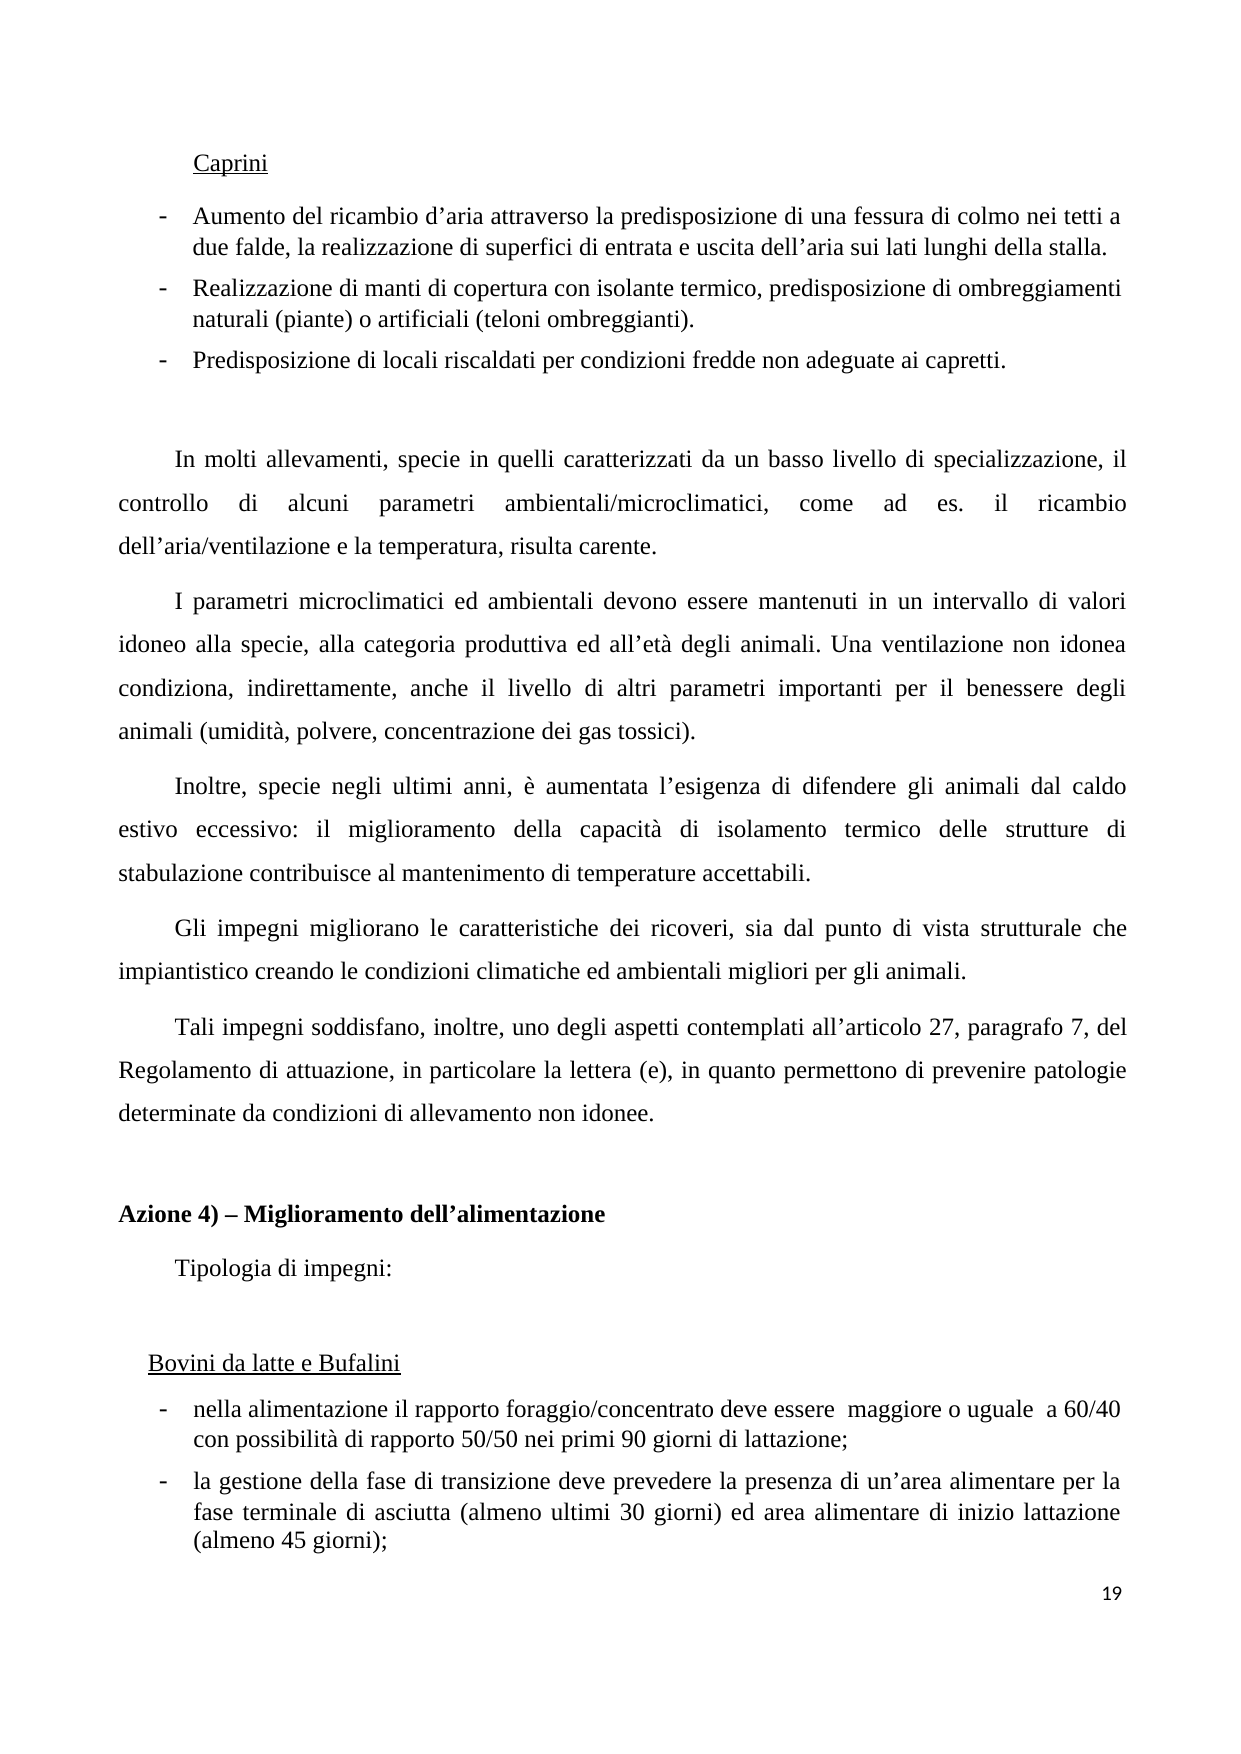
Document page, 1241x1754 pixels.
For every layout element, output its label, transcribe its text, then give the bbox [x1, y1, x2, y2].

text Bovini da latte e Bufalini [118, 1348, 1122, 1377]
list Predisposizione di locali riscaldati per condizioni fredde non adeguate ai capretti. [155, 346, 1122, 376]
text Inoltre, specie negli ultimi anni, è aumentata l’esigenza di difendere gli animali dal caldo estivo eccessivo: il miglioramento della capacità di isolamento termico delle strutture di stabulazione contribuisce al mantenimento di temperature accettabili. [118, 771, 1128, 886]
text Gli impegni migliorano le caratteristiche dei ricoveri, sia dal punto di vista strutturale che impiantistico creando le condizioni climatiche ed ambientali migliori per gli animali. [118, 913, 1128, 985]
text Azione 4) – Miglioramento dell’alimentazione [118, 1199, 1122, 1228]
text Tali impegni soddisfano, inoltre, uno degli aspetti contemplati all’articolo 27, paragrafo 7, del Regolamento di attuazione, in particolare la lettera (e), in quanto permettono di prevenire patologie determinate da condizioni di allevamento non idonee. [118, 1012, 1128, 1127]
text I parametri microclimatici ed ambientali devono essere mantenuti in un intervallo di valori idoneo alla specie, alla categoria produttiva ed all’età degli animali. Una ventilazione non idonea condiziona, indirettamente, anche il livello di altri parametri importanti per il benessere degli animali (umidità, polvere, concentrazione dei gas tossici). [118, 586, 1128, 744]
text In molti allevamenti, specie in quelli caratterizzati da un basso livello di specializzazione, il controllo di alcuni parametri ambientali/microclimatici, come ad es. il ricambio dell’aria/ventilazione e la temperatura, risulta carente. [118, 444, 1128, 559]
text Caprini [193, 148, 1122, 176]
text Tipologia di impegni: [118, 1253, 1128, 1282]
list Realizzazione di manti di copertura con isolante termico, predisposizione di ombreggiamenti naturali (piante) o artificiali (teloni ombreggianti). [155, 273, 1122, 333]
list la gestione della fase di transizione deve prevedere la presenza di un’area alimentare per la fase terminale di asciutta (almeno ultimi 30 giorni) ed area alimentare di inizio lattazione (almeno 45 giorni); [156, 1466, 1122, 1554]
list nella alimentazione il rapporto foraggio/concentrato deve essere maggiore o uguale a 60/40 con possibilità di rapporto 50/50 nei primi 90 giorni di lattazione; [156, 1394, 1122, 1453]
